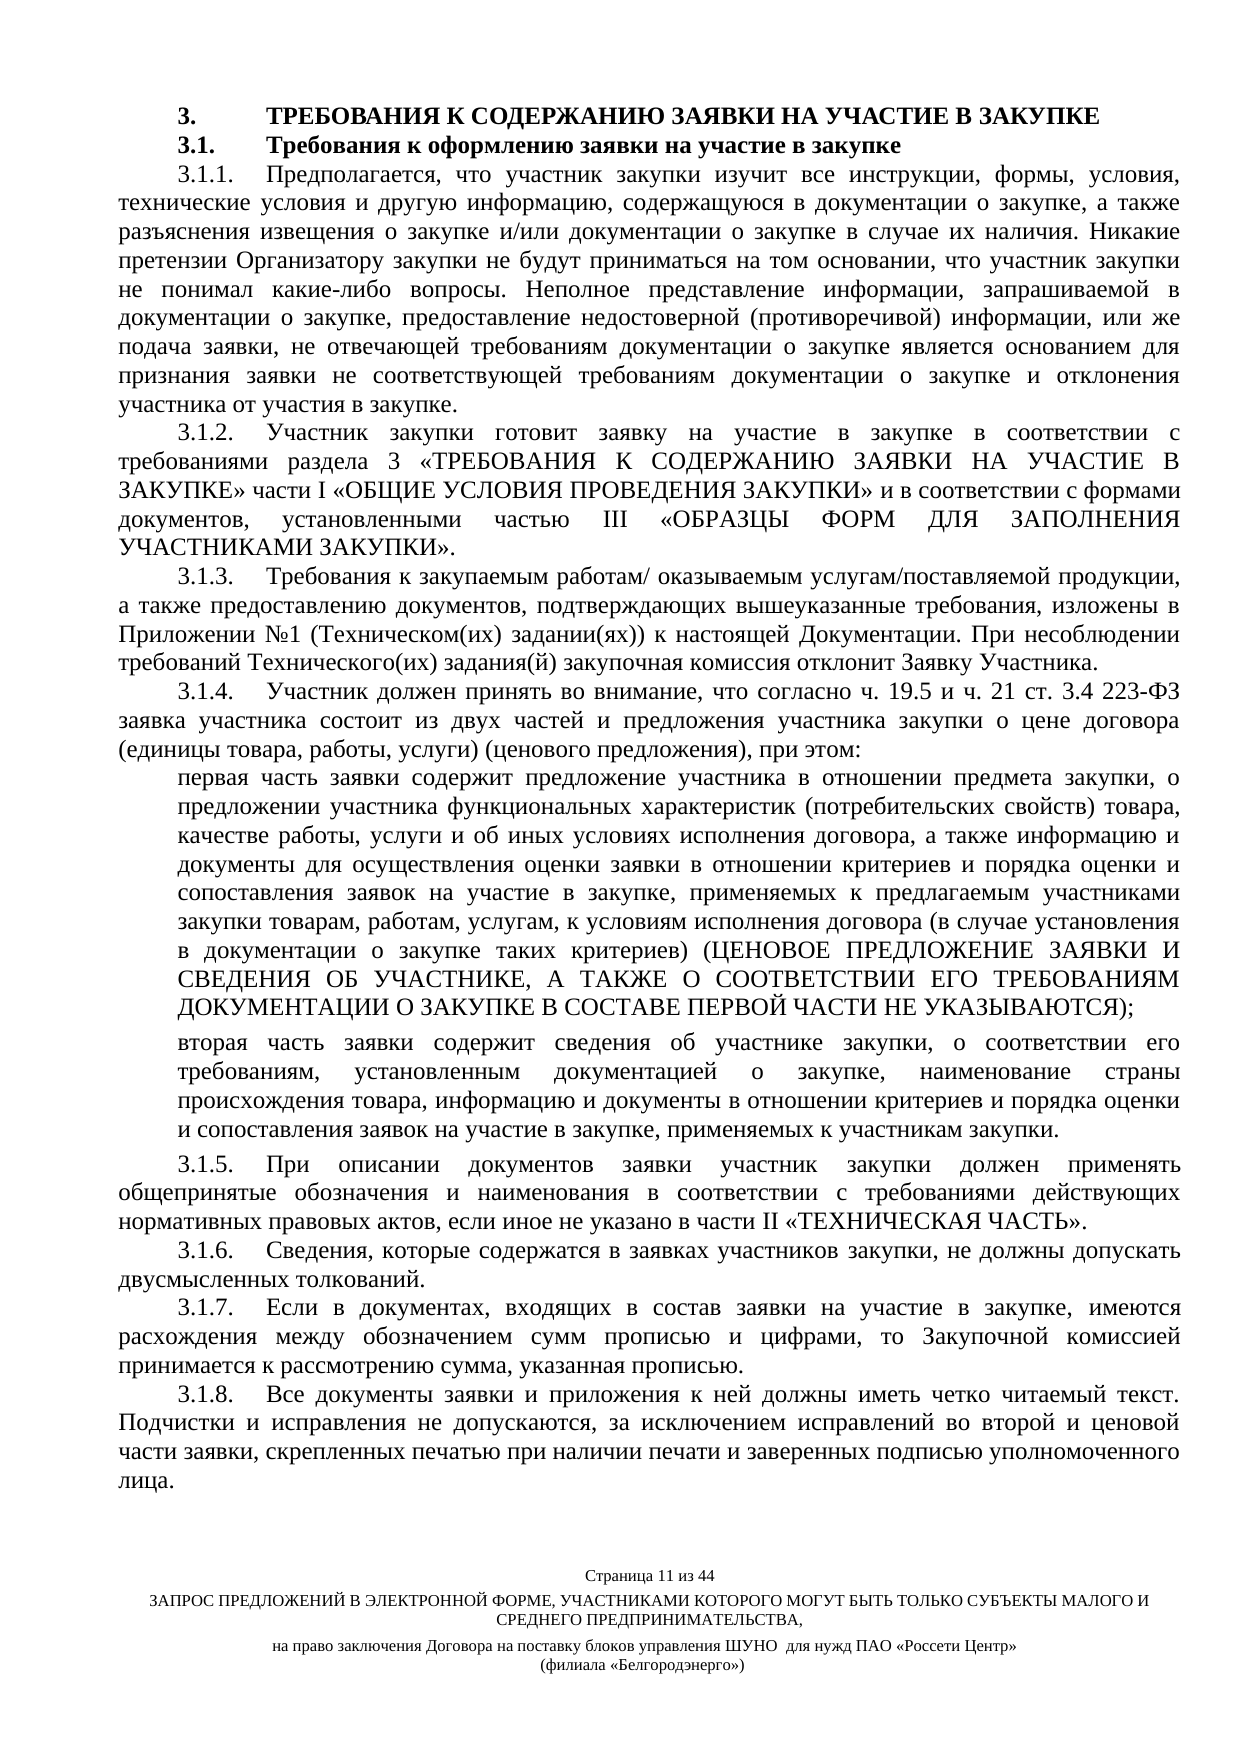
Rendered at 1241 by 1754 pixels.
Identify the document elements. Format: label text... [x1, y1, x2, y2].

subtitle При описании документов заявки участник закупки должен применять общепринятые обозначения и наименования в соответствии с требованиями действующих нормативных правовых актов, если иное не указано в части II «ТЕХНИЧЕСКАЯ ЧАСТЬ». [118, 1149, 1181, 1235]
subtitle Все документы заявки и приложения к ней должны иметь четко читаемый текст. Подчистки и исправления не допускаются, за исключением исправлений во второй и ценовой части заявки, скрепленных печатью при наличии печати и заверенных подписью уполномоченного лица. [118, 1379, 1181, 1494]
subtitle Участник закупки готовит заявку на участие в закупке в соответствии с требованиями раздела 3 «ТРЕБОВАНИЯ К СОДЕРЖАНИЮ ЗАЯВКИ НА УЧАСТИЕ В ЗАКУПКЕ» части I «ОБЩИЕ УСЛОВИЯ ПРОВЕДЕНИЯ ЗАКУПКИ» и в соответствии с формами документов, установленными частью III «ОБРАЗЦЫ ФОРМ ДЛЯ ЗАПОЛНЕНИЯ УЧАСТНИКАМИ ЗАКУПКИ». [118, 417, 1181, 561]
subtitle Участник должен принять во внимание, что согласно ч. 19.5 и ч. 21 ст. 3.4 223-ФЗ заявка участника состоит из двух частей и предложения участника закупки о цене договора (единицы товара, работы, услуги) (ценового предложения), при этом: [118, 676, 1181, 762]
subtitle Предполагается, что участник закупки изучит все инструкции, формы, условия, технические условия и другую информацию, содержащуюся в документации о закупке, а также разъяснения извещения о закупке и/или документации о закупке в случае их наличия. Никакие претензии Организатору закупки не будут приниматься на том основании, что участник закупки не понимал какие-либо вопросы. Неполное представление информации, запрашиваемой в документации о закупке, предоставление недостоверной (противоречивой) информации, или же подача заявки, не отвечающей требованиям документации о закупке является основанием для признания заявки не соответствующей требованиям документации о закупке и отклонения участника от участия в закупке. [118, 159, 1181, 417]
subtitle Если в документах, входящих в состав заявки на участие в закупке, имеются расхождения между обозначением сумм прописью и цифрами, то Закупочной комиссией принимается к рассмотрению сумма, указанная прописью. [118, 1292, 1181, 1379]
text вторая часть заявки содержит сведения об участнике закупки, о соответствии его требованиям, установленным документацией о закупке, наименование страны происхождения товара, информацию и документы в отношении критериев и порядка оценки и сопоставления заявок на участие в закупке, применяемых к участникам закупки. [177, 1027, 1181, 1142]
subtitle Сведения, которые содержатся в заявках участников закупки, не должны допускать двусмысленных толкований. [118, 1235, 1181, 1292]
subtitle Требования к закупаемым работам/ оказываемым услугам/поставляемой продукции, а также предоставлению документов, подтверждающих вышеуказанные требования, изложены в Приложении №1 (Техническом(их) задании(ях)) к настоящей Документации. При несоблюдении требований Технического(их) задания(й) закупочная комиссия отклонит Заявку Участника. [118, 561, 1181, 676]
text первая часть заявки содержит предложение участника в отношении предмета закупки, о предложении участника функциональных характеристик (потребительских свойств) товара, качестве работы, услуги и об иных условиях исполнения договора, а также информацию и документы для осуществления оценки заявки в отношении критериев и порядка оценки и сопоставления заявок на участие в закупке, применяемых к предлагаемым участниками закупки товарам, работам, услугам, к условиям исполнения договора (в случае установления в документации о закупке таких критериев) (ЦЕНОВОЕ ПРЕДЛОЖЕНИЕ ЗАЯВКИ И СВЕДЕНИЯ ОБ УЧАСТНИКЕ, А ТАКЖЕ О СООТВЕТСТВИИ ЕГО ТРЕБОВАНИЯМ ДОКУМЕНТАЦИИ О ЗАКУПКЕ В СОСТАВЕ ПЕРВОЙ ЧАСТИ НЕ УКАЗЫВАЮТСЯ); [177, 762, 1181, 1021]
subtitle Требования к оформлению заявки на участие в закупке [118, 130, 1181, 159]
subtitle ТРЕБОВАНИЯ К СОДЕРЖАНИЮ ЗАЯВКИ НА УЧАСТИЕ В ЗАКУПКЕ [118, 101, 1181, 130]
